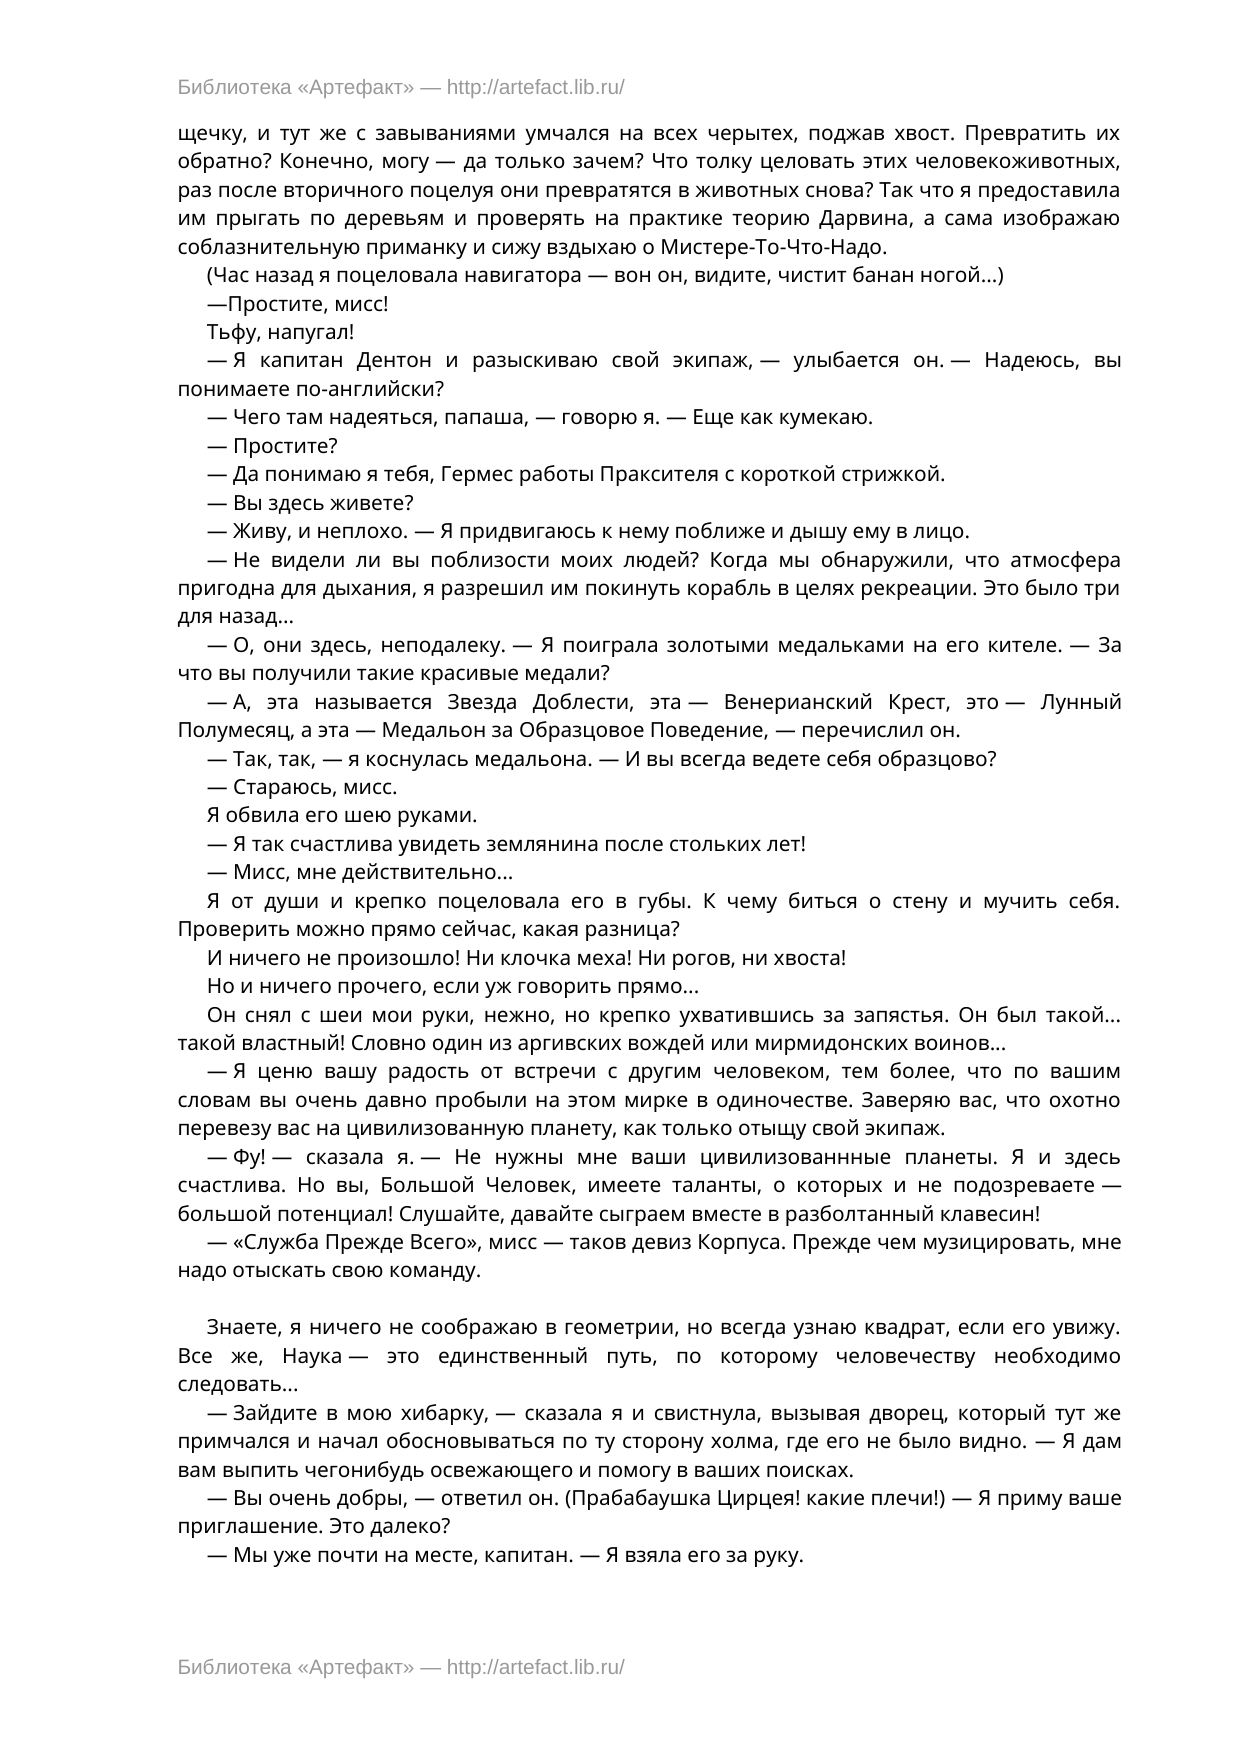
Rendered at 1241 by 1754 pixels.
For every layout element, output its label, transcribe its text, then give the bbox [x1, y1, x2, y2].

text — Да понимаю я тебя, Гермес работы Праксителя с короткой стрижкой. [177, 459, 1122, 488]
text — Простите? [177, 431, 1122, 459]
text — Я так счастлива увидеть землянина после стольких лет! [177, 829, 1122, 857]
text — Зайдите в мою хибарку, — сказала я и свистнула, вызывая дворец, который тут же примчался и начал обосновываться по ту сторону холма, где его не было видно. — Я дам вам выпить чегонибудь освежающего и помогу в ваших поисках. [177, 1398, 1122, 1483]
text — Вы здесь живете? [177, 488, 1122, 516]
text — Чего там надеяться, папаша, — говорю я. — Еще как кумекаю. [177, 402, 1122, 431]
text — Я ценю вашу радость от встречи с другим человеком, тем более, что по вашим словам вы очень давно пробыли на этом мирке в одиночестве. Заверяю вас, что охотно перевезу вас на цивилизованную планету, как только отыщу свой экипаж. [177, 1057, 1122, 1142]
text —Простите, мисс! [177, 289, 1122, 317]
text — Фу! — сказала я. — Не нужны мне ваши цивилизованнные планеты. Я и здесь счастлива. Но вы, Большой Человек, имеете таланты, о которых и не подозреваете — большой потенциал! Слушайте, давайте сыграем вместе в разболтанный клавесин! [177, 1142, 1122, 1227]
text — Мисс, мне действительно... [177, 857, 1122, 886]
text Знаете, я ничего не соображаю в геометрии, но всегда узнаю квадрат, если его увижу. Все же, Наука — это единственный путь, по которому человечеству необходимо следовать... [177, 1312, 1122, 1398]
text — Стараюсь, мисс. [177, 772, 1122, 801]
text — Я капитан Дентон и разыскиваю свой экипаж, — улыбается он. — Надеюсь, вы понимаете по-английски? [177, 346, 1122, 402]
text И ничего не произошло! Ни клочка меха! Ни рогов, ни хвоста! [177, 943, 1122, 971]
text Но и ничего прочего, если уж говорить прямо... [177, 971, 1122, 1000]
text — А, эта называется Звезда Доблести, эта — Венерианский Крест, это — Лунный Полумесяц, а эта — Медальон за Образцовое Поведение, — перечислил он. [177, 687, 1122, 744]
text — О, они здесь, неподалеку. — Я поиграла золотыми медальками на его кителе. — За что вы получили такие красивые медали? [177, 630, 1122, 687]
text — Мы уже почти на месте, капитан. — Я взяла его за руку. [177, 1540, 1122, 1568]
text Тьфу, напугал! [177, 317, 1122, 346]
text (Час назад я поцеловала навигатора — вон он, видите, чистит банан ногой...) [177, 260, 1122, 289]
text Я от души и крепко поцеловала его в губы. К чему биться о стену и мучить себя. Проверить можно прямо сейчас, какая разница? [177, 886, 1122, 943]
text Я обвила его шею руками. [177, 801, 1122, 829]
text — «Служба Прежде Всего», мисс — таков девиз Корпуса. Прежде чем музицировать, мне надо отыскать свою команду. [177, 1227, 1122, 1284]
text Он снял с шеи мои руки, нежно, но крепко ухватившись за запястья. Он был такой... такой властный! Словно один из аргивских вождей или мирмидонских воинов... [177, 1000, 1122, 1057]
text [177, 118, 1122, 260]
text — Не видели ли вы поблизости моих людей? Когда мы обнаружили, что атмосфера пригодна для дыхания, я разрешил им покинуть корабль в целях рекреации. Это было три для назад... [177, 545, 1122, 630]
text — Живу, и неплохо. — Я придвигаюсь к нему поближе и дышу ему в лицо. [177, 516, 1122, 545]
text — Вы очень добры, — ответил он. (Прабабаушка Цирцея! какие плечи!) — Я приму ваше приглашение. Это далеко? [177, 1483, 1122, 1540]
text — Так, так, — я коснулась медальона. — И вы всегда ведете себя образцово? [177, 744, 1122, 772]
